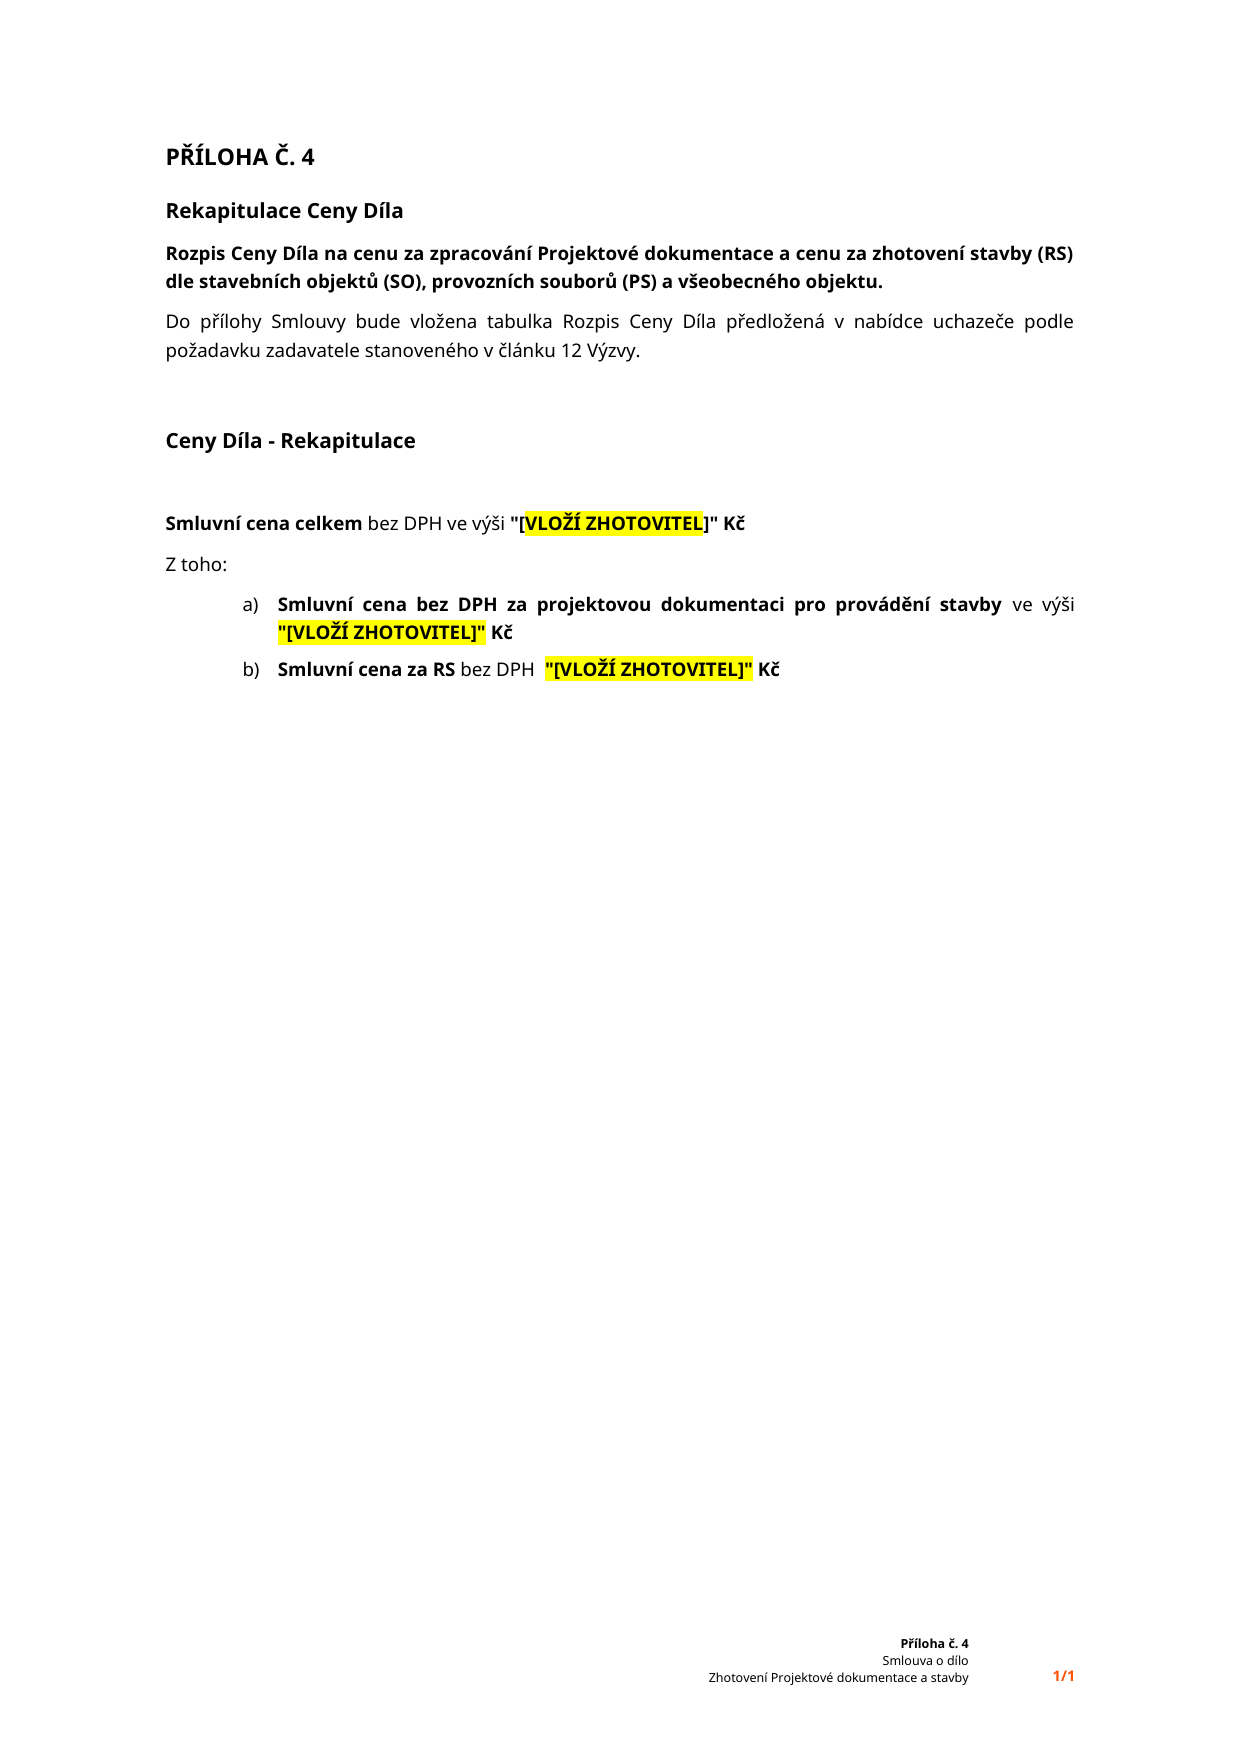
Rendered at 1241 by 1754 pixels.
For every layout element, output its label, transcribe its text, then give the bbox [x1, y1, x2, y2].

text Ceny Díla - Rekapitulace [165, 426, 1075, 455]
text Rozpis Ceny Díla na cenu za zpracování Projektové dokumentace a cenu za zhotovení stavby (RS) dle stavebních objektů (SO), provozních souborů (PS) a všeobecného objektu. [165, 240, 1075, 294]
list Smluvní cena za RS bez DPH "[VLOŽÍ ZHOTOVITEL]" Kč [753, 656, 1075, 681]
list Smluvní cena za RS bez DPH "[VLOŽÍ ZHOTOVITEL]" Kč [242, 656, 545, 681]
text Do přílohy Smlouvy bude vložena tabulka Rozpis Ceny Díla předložená v nabídce uchazeče podle požadavku zadavatele stanoveného v článku 12 Výzvy. [165, 309, 1075, 362]
text Smluvní cena celkem bez DPH ve výši "[VLOŽÍ ZHOTOVITEL]" Kč [165, 511, 525, 536]
text Smluvní cena celkem bez DPH ve výši "[VLOŽÍ ZHOTOVITEL]" Kč [703, 511, 1075, 536]
list Smluvní cena bez DPH za projektovou dokumentaci pro provádění stavby ve výši "[VLOŽÍ ZHOTOVITEL]" Kč [242, 592, 1075, 645]
text Příloha č. 4 [165, 141, 1075, 173]
text Rekapitulace Ceny Díla [165, 197, 1075, 225]
text Z toho: [165, 551, 1075, 577]
